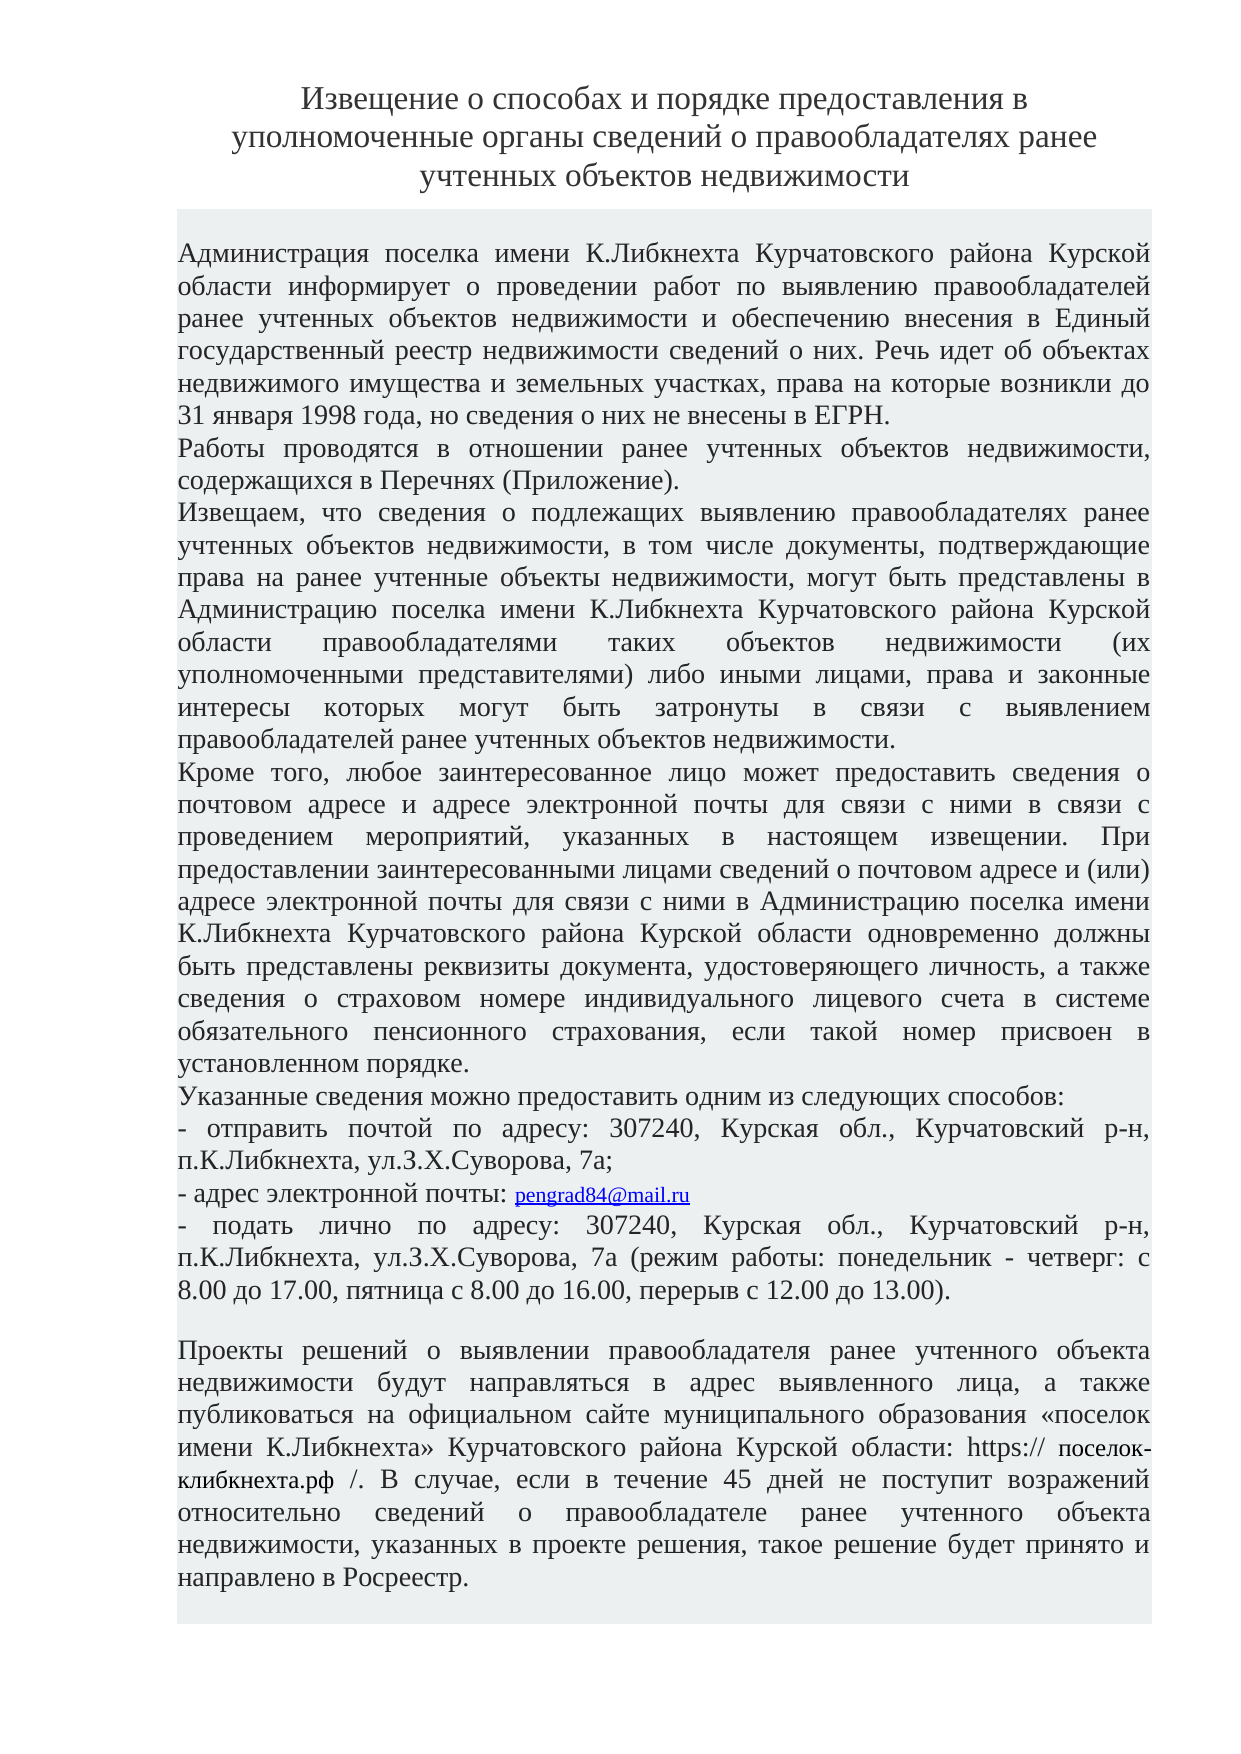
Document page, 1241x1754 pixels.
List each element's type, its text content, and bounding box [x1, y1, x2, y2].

text Администрация поселка имени К.Либкнехта Курчатовского района Курской области информирует о проведении работ по выявлению правообладателей ранее учтенных объектов недвижимости и обеспечению внесения в Единый государственный реестр недвижимости сведений о них. Речь идет об объектах недвижимого имущества и земельных участках, права на которые возникли до 31 января 1998 года, но сведения о них не внесены в ЕГРН. [177, 236, 1152, 431]
text - отправить почтой по адресу: 307240, Курская обл., Курчатовский р-н, п.К.Либкнехта, ул.З.Х.Суворова, 7а; [177, 1111, 1152, 1176]
text Указанные сведения можно предоставить одним из следующих способов: [177, 1078, 1152, 1111]
text - адрес электронной почты: pengrad84@mail.ru [177, 1176, 1152, 1208]
text Извещаем, что сведения о подлежащих выявлению правообладателях ранее учтенных объектов недвижимости, в том числе документы, подтверждающие права на ранее учтенные объекты недвижимости, могут быть представлены в Администрацию поселка имени К.Либкнехта Курчатовского района Курской области правообладателями таких объектов недвижимости (их уполномоченными представителями) либо иными лицами, права и законные интересы которых могут быть затронуты в связи с выявлением правообладателей ранее учтенных объектов недвижимости. [177, 495, 1152, 754]
text Извещение о способах и порядке предоставления в уполномоченные органы сведений о правообладателях ранее учтенных объектов недвижимости [177, 78, 1152, 193]
text - подать лично по адресу: 307240, Курская обл., Курчатовский р-н, п.К.Либкнехта, ул.З.Х.Суворова, 7а (режим работы: понедельник - четверг: с 8.00 до 17.00, пятница с 8.00 до 16.00, перерыв с 12.00 до 13.00). [177, 1208, 1152, 1305]
text Работы проводятся в отношении ранее учтенных объектов недвижимости, содержащихся в Перечнях (Приложение). [177, 431, 1152, 495]
text Кроме того, любое заинтересованное лицо может предоставить сведения о почтовом адресе и адресе электронной почты для связи с ними в связи с проведением мероприятий, указанных в настоящем извещении. При предоставлении заинтересованными лицами сведений о почтовом адресе и (или) адресе электронной почты для связи с ними в Администрацию поселка имени К.Либкнехта Курчатовского района Курской области одновременно должны быть представлены реквизиты документа, удостоверяющего личность, а также сведения о страховом номере индивидуального лицевого счета в системе обязательного пенсионного страхования, если такой номер присвоен в установленном порядке. [177, 754, 1152, 1078]
text Проекты решений о выявлении правообладателя ранее учтенного объекта недвижимости будут направляться в адрес выявленного лица, а также публиковаться на официальном сайте муниципального образования «поселок имени К.Либкнехта» Курчатовского района Курской области: https:// поселок-клибкнехта.рф /. В случае, если в течение 45 дней не поступит возражений относительно сведений о правообладателе ранее учтенного объекта недвижимости, указанных в проекте решения, такое решение будет принято и направлено в Росреестр. [177, 1333, 1152, 1592]
